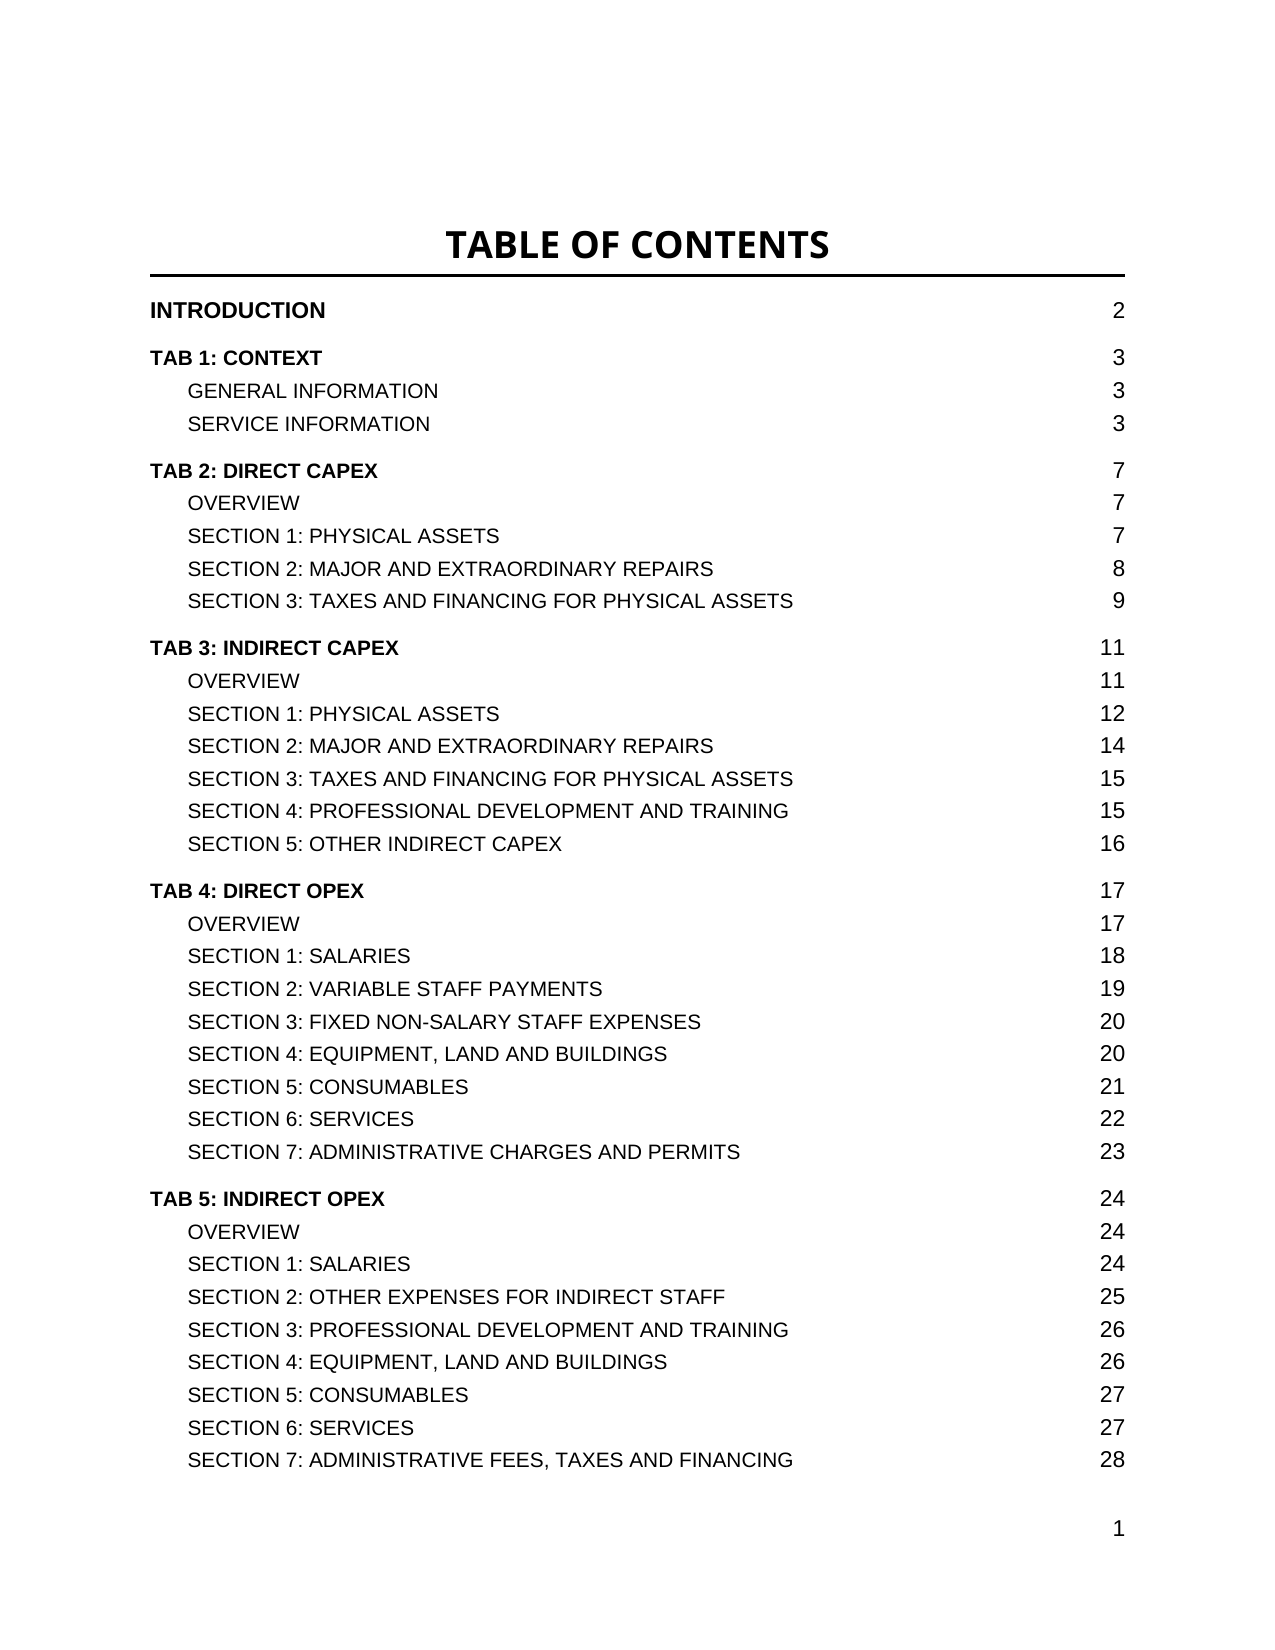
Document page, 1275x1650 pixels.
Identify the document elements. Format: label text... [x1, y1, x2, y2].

title TABLE OF CONTENTS [150, 219, 1125, 274]
